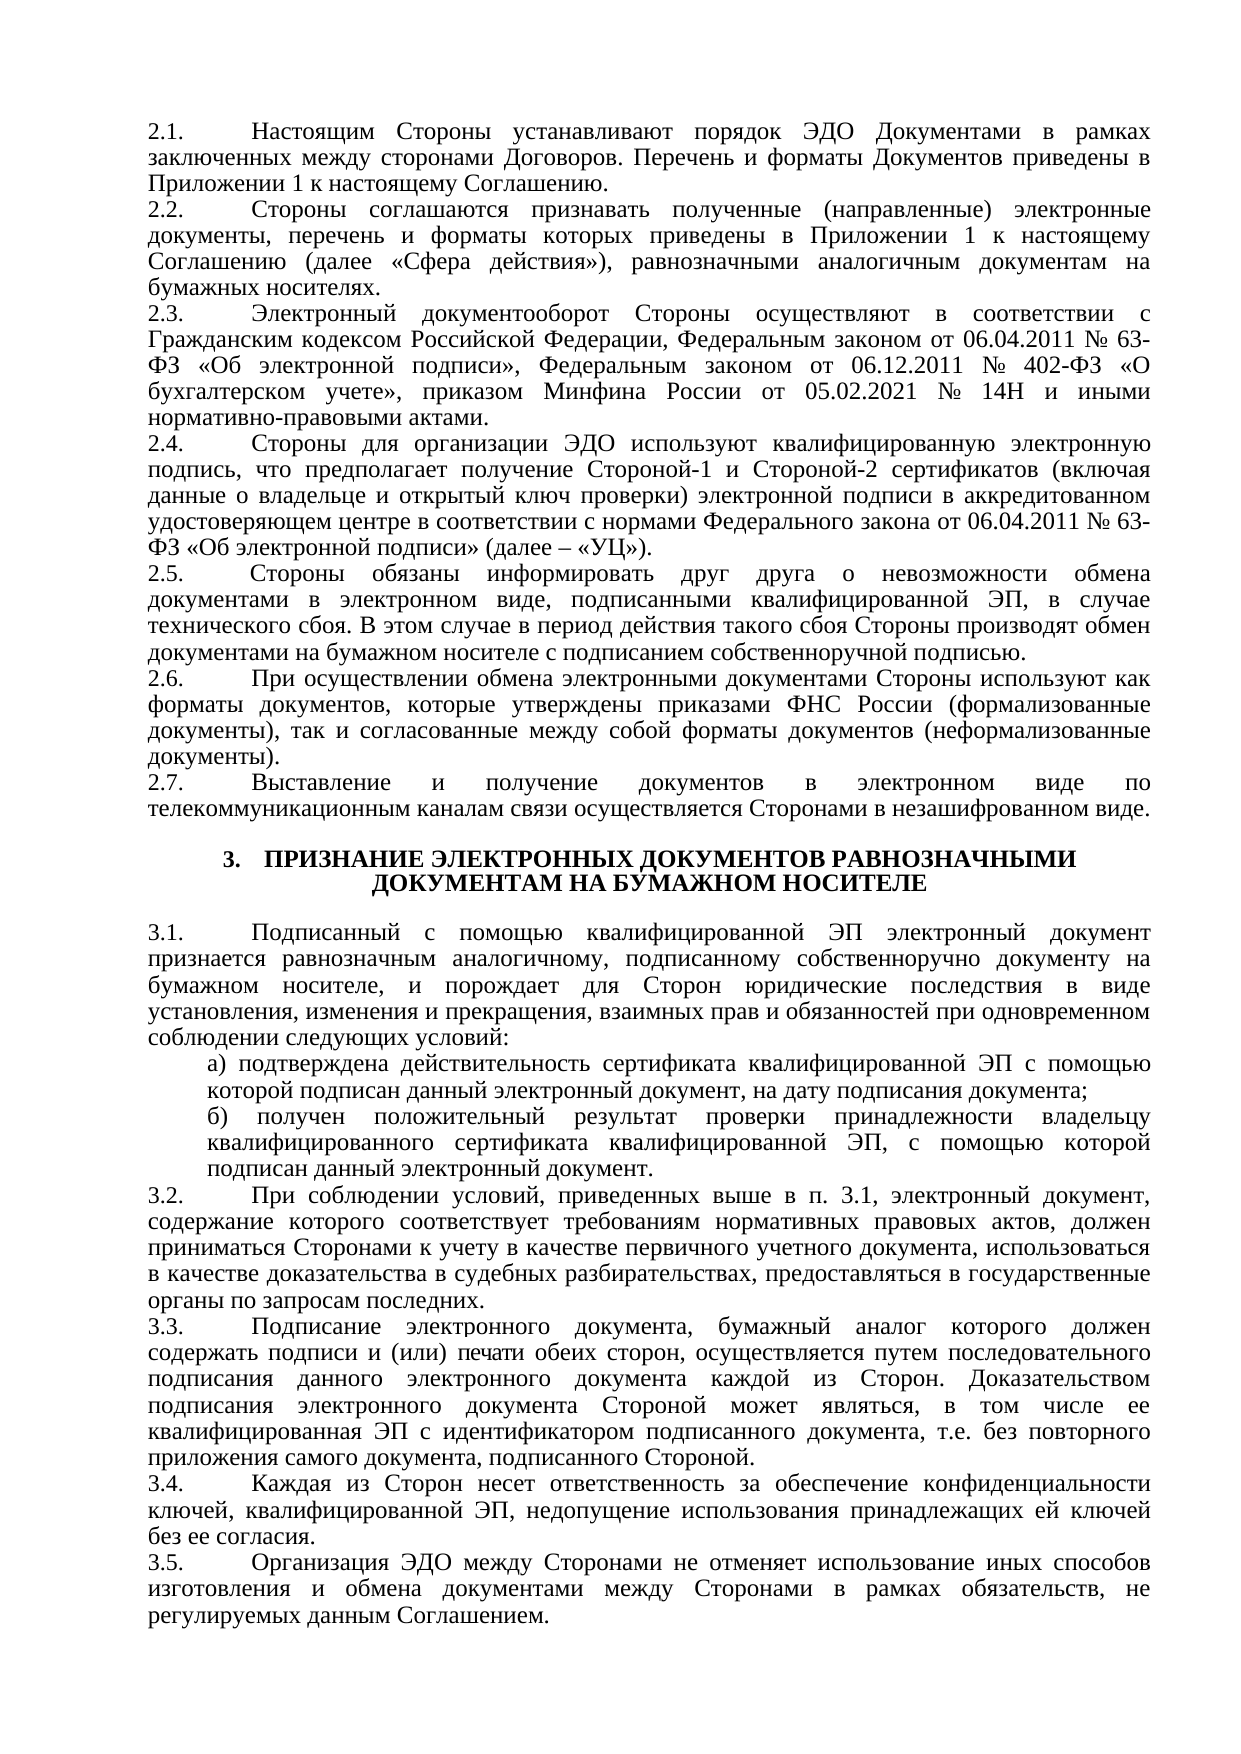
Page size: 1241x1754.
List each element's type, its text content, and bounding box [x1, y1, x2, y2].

list Электронный документооборот Стороны осуществляют в соответствии с Гражданским кодексом Российской Федерации, Федеральным законом от 06.04.2011 № 63-ФЗ «Об электронной подписи», Федеральным законом от 06.12.2011 № 402-ФЗ «О бухгалтерском учете», приказом Минфина России от 05.02.2021 № 14Н и иными нормативно-правовыми актами. [148, 301, 1152, 431]
list Настоящим Стороны устанавливают порядок ЭДО Документами в рамках заключенных между сторонами Договоров. Перечень и форматы Документов приведены в Приложении 1 к настоящему Соглашению. [148, 118, 1152, 196]
list ПРИЗНАНИЕ ЭЛЕКТРОННЫХ ДОКУМЕНТОВ РАВНОЗНАЧНЫМИ ДОКУМЕНТАМ НА БУМАЖНОМ НОСИТЕЛЕ [148, 848, 1152, 896]
list Подписанный с помощью квалифицированной ЭП электронный документ признается равнозначным аналогичному, подписанному собственноручно документу на бумажном носителе, и порождает для Сторон юридические последствия в виде установления, изменения и прекращения, взаимных прав и обязанностей при одновременном соблюдении следующих условий: [148, 920, 1152, 1051]
text б) получен положительный результат проверки принадлежности владельцу квалифицированного сертификата квалифицированной ЭП, с помощью которой подписан данный электронный документ. [207, 1103, 1152, 1182]
list Каждая из Сторон несет ответственность за обеспечение конфиденциальности ключей, квалифицированной ЭП, недопущение использования принадлежащих ей ключей без ее согласия. [148, 1471, 1152, 1550]
list Стороны для организации ЭДО используют квалифицированную электронную подпись, что предполагает получение Стороной-1 и Стороной-2 сертификатов (включая данные о владельце и открытый ключ проверки) электронной подписи в аккредитованном удостоверяющем центре в соответствии с нормами Федерального закона от 06.04.2011 № 63-ФЗ «Об электронной подписи» (далее – «УЦ»). [148, 431, 1152, 561]
list Выставление и получение документов в электронном виде по телекоммуникационным каналам связи осуществляется Сторонами в незашифрованном виде. [148, 769, 1152, 821]
list Стороны обязаны информировать друг друга о невозможности обмена документами в электронном виде, подписанными квалифицированной ЭП, в случае технического сбоя. В этом случае в период действия такого сбоя Стороны производят обмен документами на бумажном носителе с подписанием собственноручной подписью. [148, 561, 1152, 665]
list Подписание электронного документа, бумажный аналог которого должен содержать подписи и (или) печати обеих сторон, осуществляется путем последовательного подписания данного электронного документа каждой из Сторон. Доказательством подписания электронного документа Стороной может являться, в том числе ее квалифицированная ЭП с идентификатором подписанного документа, т.е. без повторного приложения самого документа, подписанного Стороной. [148, 1313, 1152, 1471]
list Стороны соглашаются признавать полученные (направленные) электронные документы, перечень и форматы которых приведены в Приложении 1 к настоящему Соглашению (далее «Сфера действия»), равнозначными аналогичным документам на бумажных носителях. [148, 196, 1152, 301]
list При осуществлении обмена электронными документами Стороны используют как форматы документов, которые утверждены приказами ФНС России (формализованные документы), так и согласованные между собой форматы документов (неформализованные документы). [148, 665, 1152, 769]
list При соблюдении условий, приведенных выше в п. 3.1, электронный документ, содержание которого соответствует требованиям нормативных правовых актов, должен приниматься Сторонами к учету в качестве первичного учетного документа, использоваться в качестве доказательства в судебных разбирательствах, предоставляться в государственные органы по запросам последних. [148, 1182, 1152, 1313]
text а) подтверждена действительность сертификата квалифицированной ЭП с помощью которой подписан данный электронный документ, на дату подписания документа; [207, 1051, 1152, 1103]
list Организация ЭДО между Сторонами не отменяет использование иных способов изготовления и обмена документами между Сторонами в рамках обязательств, не регулируемых данным Соглашением. [148, 1550, 1152, 1628]
